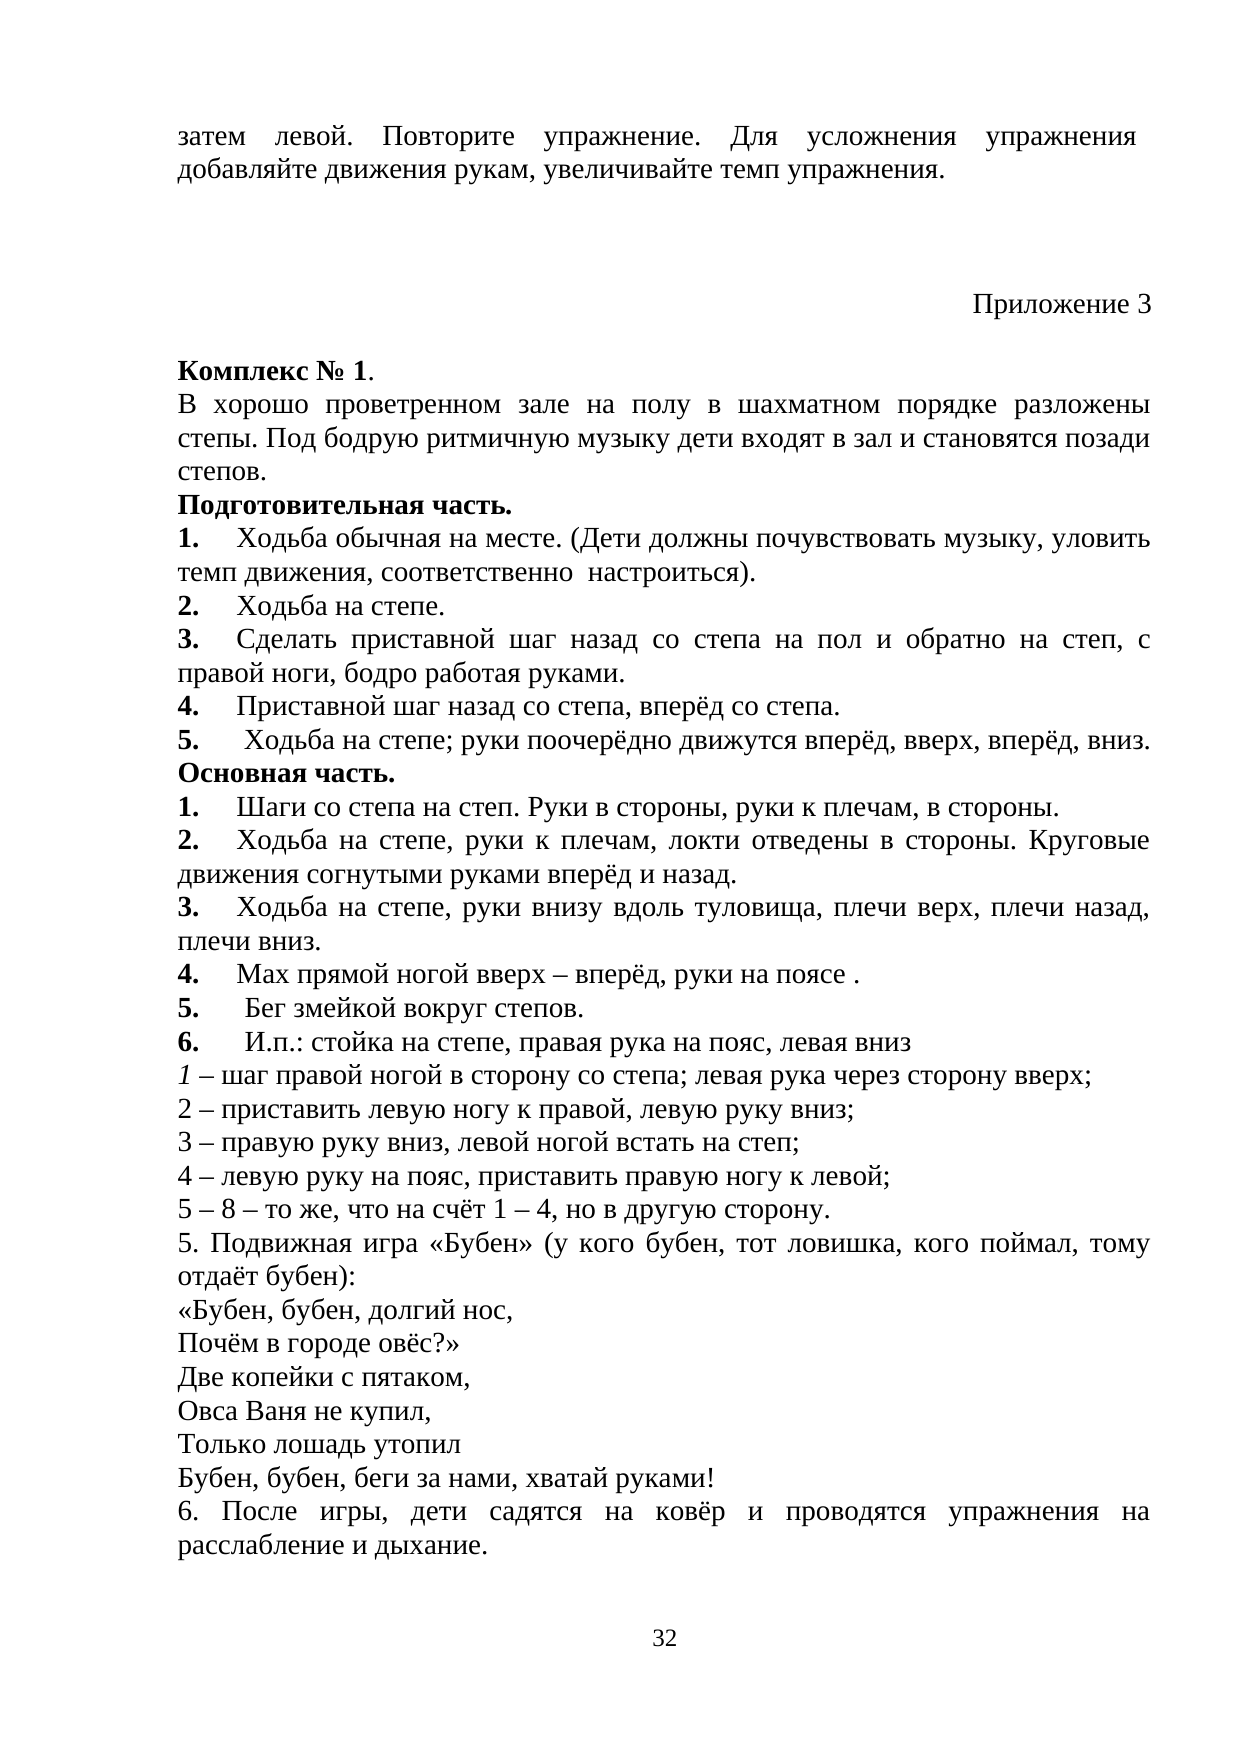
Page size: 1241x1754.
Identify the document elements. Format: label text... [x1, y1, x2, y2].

text «Бубен, бубен, долгий нос, [177, 1292, 1152, 1326]
list Ходьба на степе, руки внизу вдоль туловища, плечи верх, плечи назад, плечи вниз. [177, 889, 1152, 957]
list И.п.: стойка на степе, правая рука на пояс, левая вниз [177, 1024, 1137, 1057]
text 1 – шаг правой ногой в сторону со степа; левая рука через сторону вверх; [177, 1057, 1152, 1091]
text Комплекс № 1. [177, 353, 1152, 386]
text 2 – приставить левую ногу к правой, левую руку вниз; [177, 1091, 1152, 1124]
text 3 – правую руку вниз, левой ногой встать на степ; [177, 1124, 1152, 1158]
text 5. Подвижная игра «Бубен» (у кого бубен, тот ловишка, кого поймал, тому отдаёт бубен): [177, 1225, 1152, 1292]
text 5 – 8 – то же, что на счёт 1 – 4, но в другую сторону. [177, 1191, 1152, 1225]
list Бег змейкой вокруг степов. [177, 990, 1137, 1024]
list Ходьба на степе, руки к плечам, локти отведены в стороны. Круговые движения согнутыми руками вперёд и назад. [177, 822, 1152, 889]
text Только лошадь утопил [177, 1426, 1152, 1460]
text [177, 118, 1137, 185]
text В хорошо проветренном зале на полу в шахматном порядке разложены степы. Под бодрую ритмичную музыку дети входят в зал и становятся позади степов. [177, 386, 1152, 487]
text Две копейки с пятаком, [177, 1359, 1152, 1393]
list Приставной шаг назад со степа, вперёд со степа. [177, 688, 1152, 722]
text Основная часть. [177, 755, 1152, 789]
text Почём в городе овёс?» [177, 1326, 1152, 1359]
list Сделать приставной шаг назад со степа на пол и обратно на степ, с правой ноги, бодро работая руками. [177, 621, 1152, 688]
text 6. После игры, дети садятся на ковёр и проводятся упражнения на расслабление и дыхание. [177, 1493, 1152, 1560]
list Мах прямой ногой вверх – вперёд, руки на поясе . [177, 957, 1137, 990]
text Подготовительная часть. [177, 487, 1152, 521]
list Ходьба на степе; руки поочерёдно движутся вперёд, вверх, вперёд, вниз. [177, 722, 1152, 755]
text Приложение 3 [177, 286, 1152, 319]
text Овса Ваня не купил, [177, 1393, 1152, 1426]
list Ходьба на степе. [177, 588, 1152, 621]
text Бубен, бубен, беги за нами, хватай руками! [177, 1460, 1152, 1493]
text 4 – левую руку на пояс, приставить правую ногу к левой; [177, 1158, 1152, 1191]
list Ходьба обычная на месте. (Дети должны почувствовать музыку, уловить темп движения, соответственно настроиться). [177, 521, 1152, 588]
list Шаги со степа на степ. Руки в стороны, руки к плечам, в стороны. [177, 789, 1152, 822]
